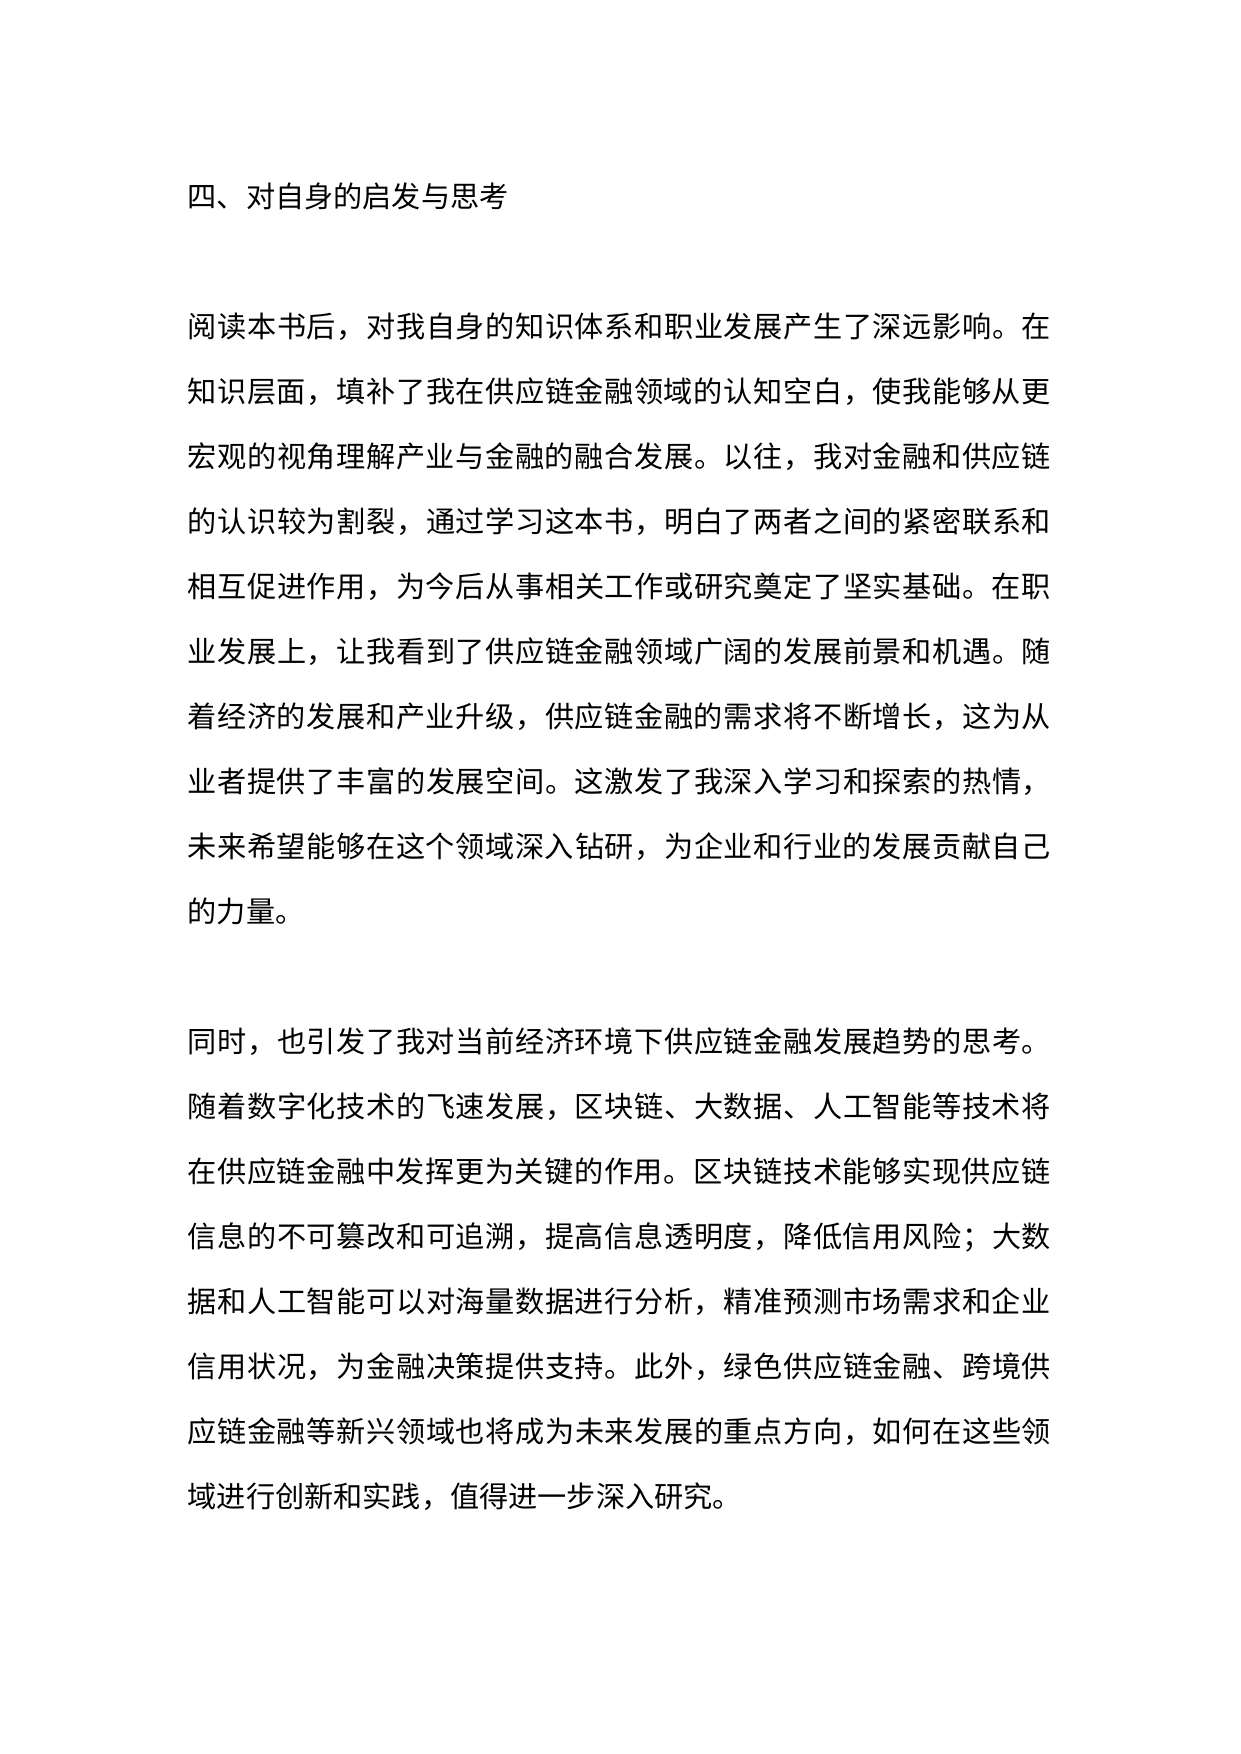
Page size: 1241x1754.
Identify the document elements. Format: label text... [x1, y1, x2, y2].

text 同时，也引发了我对当前经济环境下供应链金融发展趋势的思考。随着数字化技术的飞速发展，区块链、大数据、人工智能等技术将在供应链金融中发挥更为关键的作用。区块链技术能够实现供应链信息的不可篡改和可追溯，提高信息透明度，降低信用风险；大数据和人工智能可以对海量数据进行分析，精准预测市场需求和企业信用状况，为金融决策提供支持。此外，绿色供应链金融、跨境供应链金融等新兴领域也将成为未来发展的重点方向，如何在这些领域进行创新和实践，值得进一步深入研究。 [187, 1007, 1053, 1527]
text 四、对自身的启发与思考 [187, 162, 1053, 227]
text 阅读本书后，对我自身的知识体系和职业发展产生了深远影响。在知识层面，填补了我在供应链金融领域的认知空白，使我能够从更宏观的视角理解产业与金融的融合发展。以往，我对金融和供应链的认识较为割裂，通过学习这本书，明白了两者之间的紧密联系和相互促进作用，为今后从事相关工作或研究奠定了坚实基础。在职业发展上，让我看到了供应链金融领域广阔的发展前景和机遇。随着经济的发展和产业升级，供应链金融的需求将不断增长，这为从业者提供了丰富的发展空间。这激发了我深入学习和探索的热情，未来希望能够在这个领域深入钻研，为企业和行业的发展贡献自己的力量。 [187, 292, 1053, 942]
